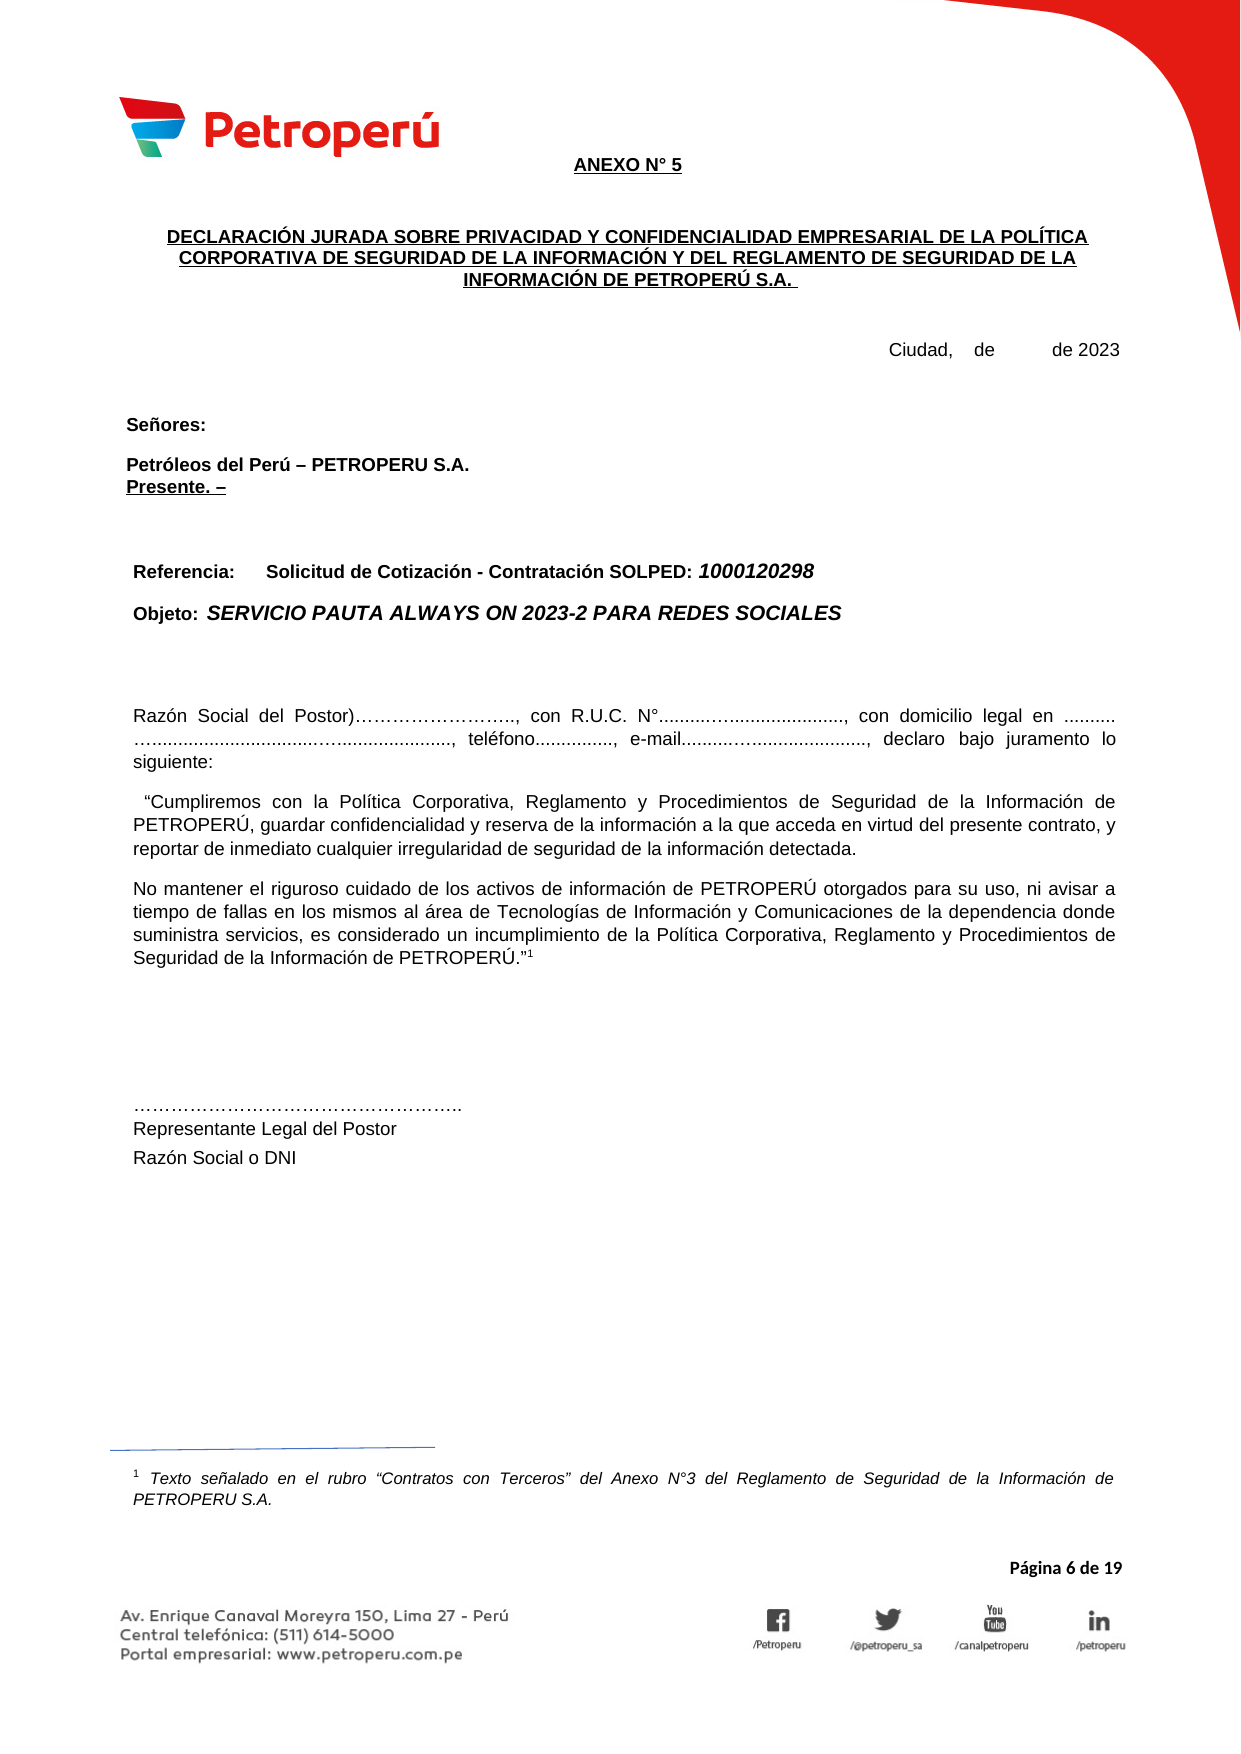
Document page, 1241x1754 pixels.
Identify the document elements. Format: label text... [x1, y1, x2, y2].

text ANEXO N° 5 [133, 154, 1122, 176]
text Objeto: SERVICIO PAUTA ALWAYS ON 2023-2 PARA REDES SOCIALES [133, 601, 1122, 625]
text Petróleos del Perú – PETROPERU S.A. [126, 454, 1120, 475]
text DECLARACIÓN JURADA SOBRE PRIVACIDAD Y CONFIDENCIALIDAD EMPRESARIAL DE LA POLÍTICA CORPORATIVA DE SEGURIDAD DE LA INFORMACIÓN Y DEL REGLAMENTO DE SEGURIDAD DE LA INFORMACIÓN DE PETROPERÚ S.A. [133, 225, 1122, 290]
text Razón Social o DNI [133, 1147, 1122, 1168]
picture [1, 1596, 1241, 1751]
text …………………………………………….. [133, 1094, 1122, 1116]
text Razón Social del Postor)…………………….., con R.U.C. N°..........…......................, con domicilio legal en ..........…................................…......................, teléfono..............., e-mail..........…......................, declaro bajo juramento lo siguiente: [133, 705, 1117, 773]
text Ciudad, de de 2023 [724, 338, 1120, 360]
text Presente. – [126, 475, 1120, 497]
text Referencia: Solicitud de Cotización - Contratación SOLPED: 1000120298 [133, 558, 1122, 582]
text 1 Texto señalado en el rubro “Contratos con Terceros” del Anexo N°3 del Reglamento de Seguridad de la Información de PETROPERU S.A. [133, 1467, 1117, 1509]
text No mantener el riguroso cuidado de los activos de información de PETROPERÚ otorgados para su uso, ni avisar a tiempo de fallas en los mismos al área de Tecnologías de Información y Comunicaciones de la dependencia donde suministra servicios, es considerado un incumplimiento de la Política Corporativa, Reglamento y Procedimientos de Seguridad de la Información de PETROPERÚ.”1 [133, 877, 1117, 969]
text Señores: [126, 414, 1120, 436]
picture [1, 0, 1241, 350]
text Representante Legal del Postor [133, 1117, 1122, 1139]
text “Cumpliremos con la Política Corporativa, Reglamento y Procedimientos de Seguridad de la Información de PETROPERÚ, guardar confidencialidad y reserva de la información a la que acceda en virtud del presente contrato, y reportar de inmediato cualquier irregularidad de seguridad de la información detectada. [133, 791, 1117, 859]
